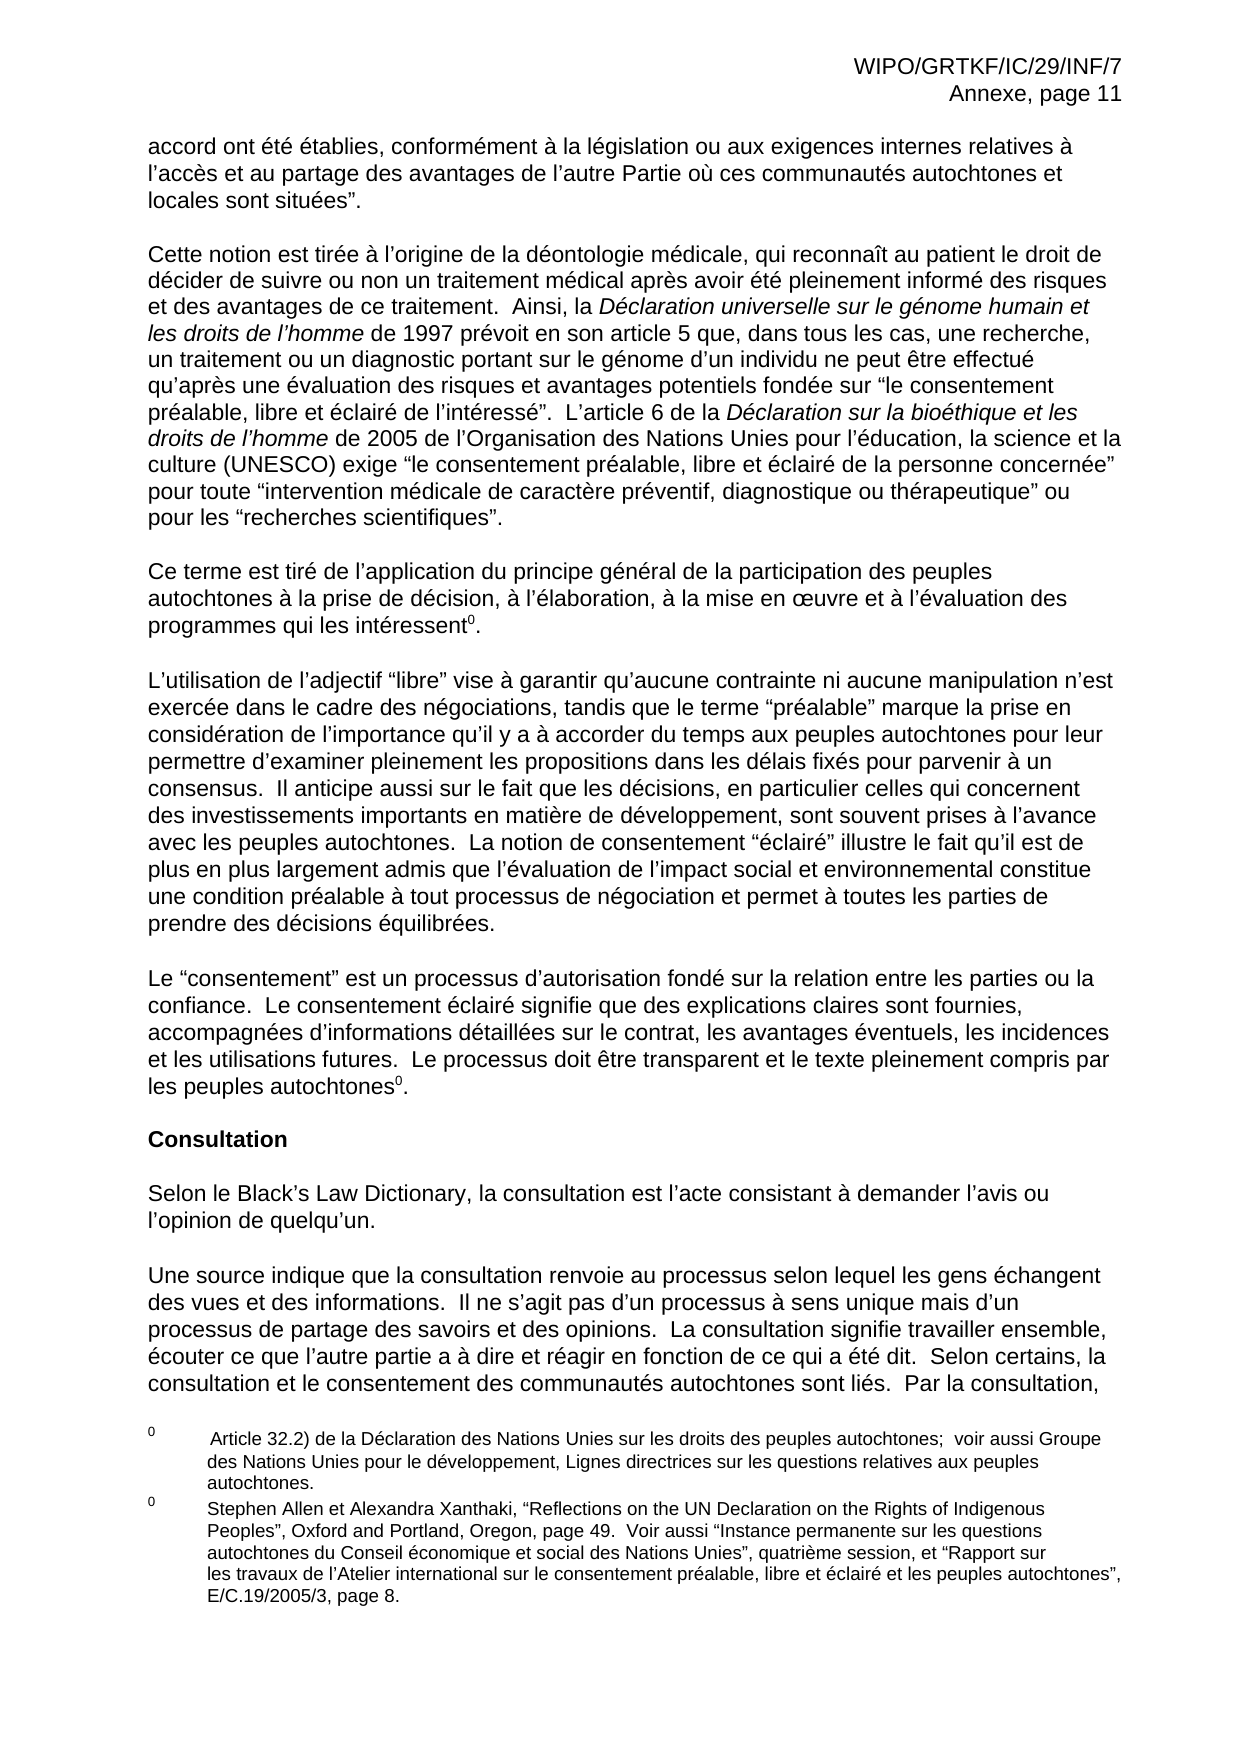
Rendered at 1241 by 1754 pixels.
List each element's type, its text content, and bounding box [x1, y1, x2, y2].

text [148, 1261, 1122, 1396]
text L’utilisation de l’adjectif “libre” vise à garantir qu’aucune contrainte ni aucune manipulation n’est exercée dans le cadre des négociations, tandis que le terme “préalable” marque la prise en considération de l’importance qu’il y a à accorder du temps aux peuples autochtones pour leur permettre d’examiner pleinement les propositions dans les délais fixés pour parvenir à un consensus. Il anticipe aussi sur le fait que les décisions, en particulier celles qui concernent des investissements importants en matière de développement, sont souvent prises à l’avance avec les peuples autochtones. La notion de consentement “éclairé” illustre le fait qu’il est de plus en plus largement admis que l’évaluation de l’impact social et environnemental constitue une condition préalable à tout processus de négociation et permet à toutes les parties de prendre des décisions équilibrées. [148, 666, 1122, 937]
text Cette notion est tirée à l’origine de la déontologie médicale, qui reconnaît au patient le droit de décider de suivre ou non un traitement médical après avoir été pleinement informé des risques et des avantages de ce traitement. Ainsi, la Déclaration universelle sur le génome humain et les droits de l’homme de 1997 prévoit en son article 5 que, dans tous les cas, une recherche, un traitement ou un diagnostic portant sur le génome d’un individu ne peut être effectué qu’après une évaluation des risques et avantages potentiels fondée sur “le consentement préalable, libre et éclairé de l’intéressé”. L’article 6 de la Déclaration sur la bioéthique et les droits de l’homme de 2005 de l’Organisation des Nations Unies pour l’éducation, la science et la culture (UNESCO) exige “le consentement préalable, libre et éclairé de la personne concernée” pour toute “intervention médicale de caractère préventif, diagnostique ou thérapeutique” ou pour les “recherches scientifiques”. [148, 241, 1122, 530]
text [148, 132, 1122, 213]
subtitle Consultation [148, 1126, 1122, 1153]
text Ce terme est tiré de l’application du principe général de la participation des peuples autochtones à la prise de décision, à l’élaboration, à la mise en œuvre et à l’évaluation des programmes qui les intéressent. [148, 557, 1122, 639]
text Le “consentement” est un processus d’autorisation fondé sur la relation entre les parties ou la confiance. Le consentement éclairé signifie que des explications claires sont fournies, accompagnées d’informations détaillées sur le contrat, les avantages éventuels, les incidences et les utilisations futures. Le processus doit être transparent et le texte pleinement compris par les peuples autochtones. [148, 964, 1122, 1099]
text Selon le Black’s Law Dictionary, la consultation est l’acte consistant à demander l’avis ou l’opinion de quelqu’un. [148, 1180, 1122, 1234]
